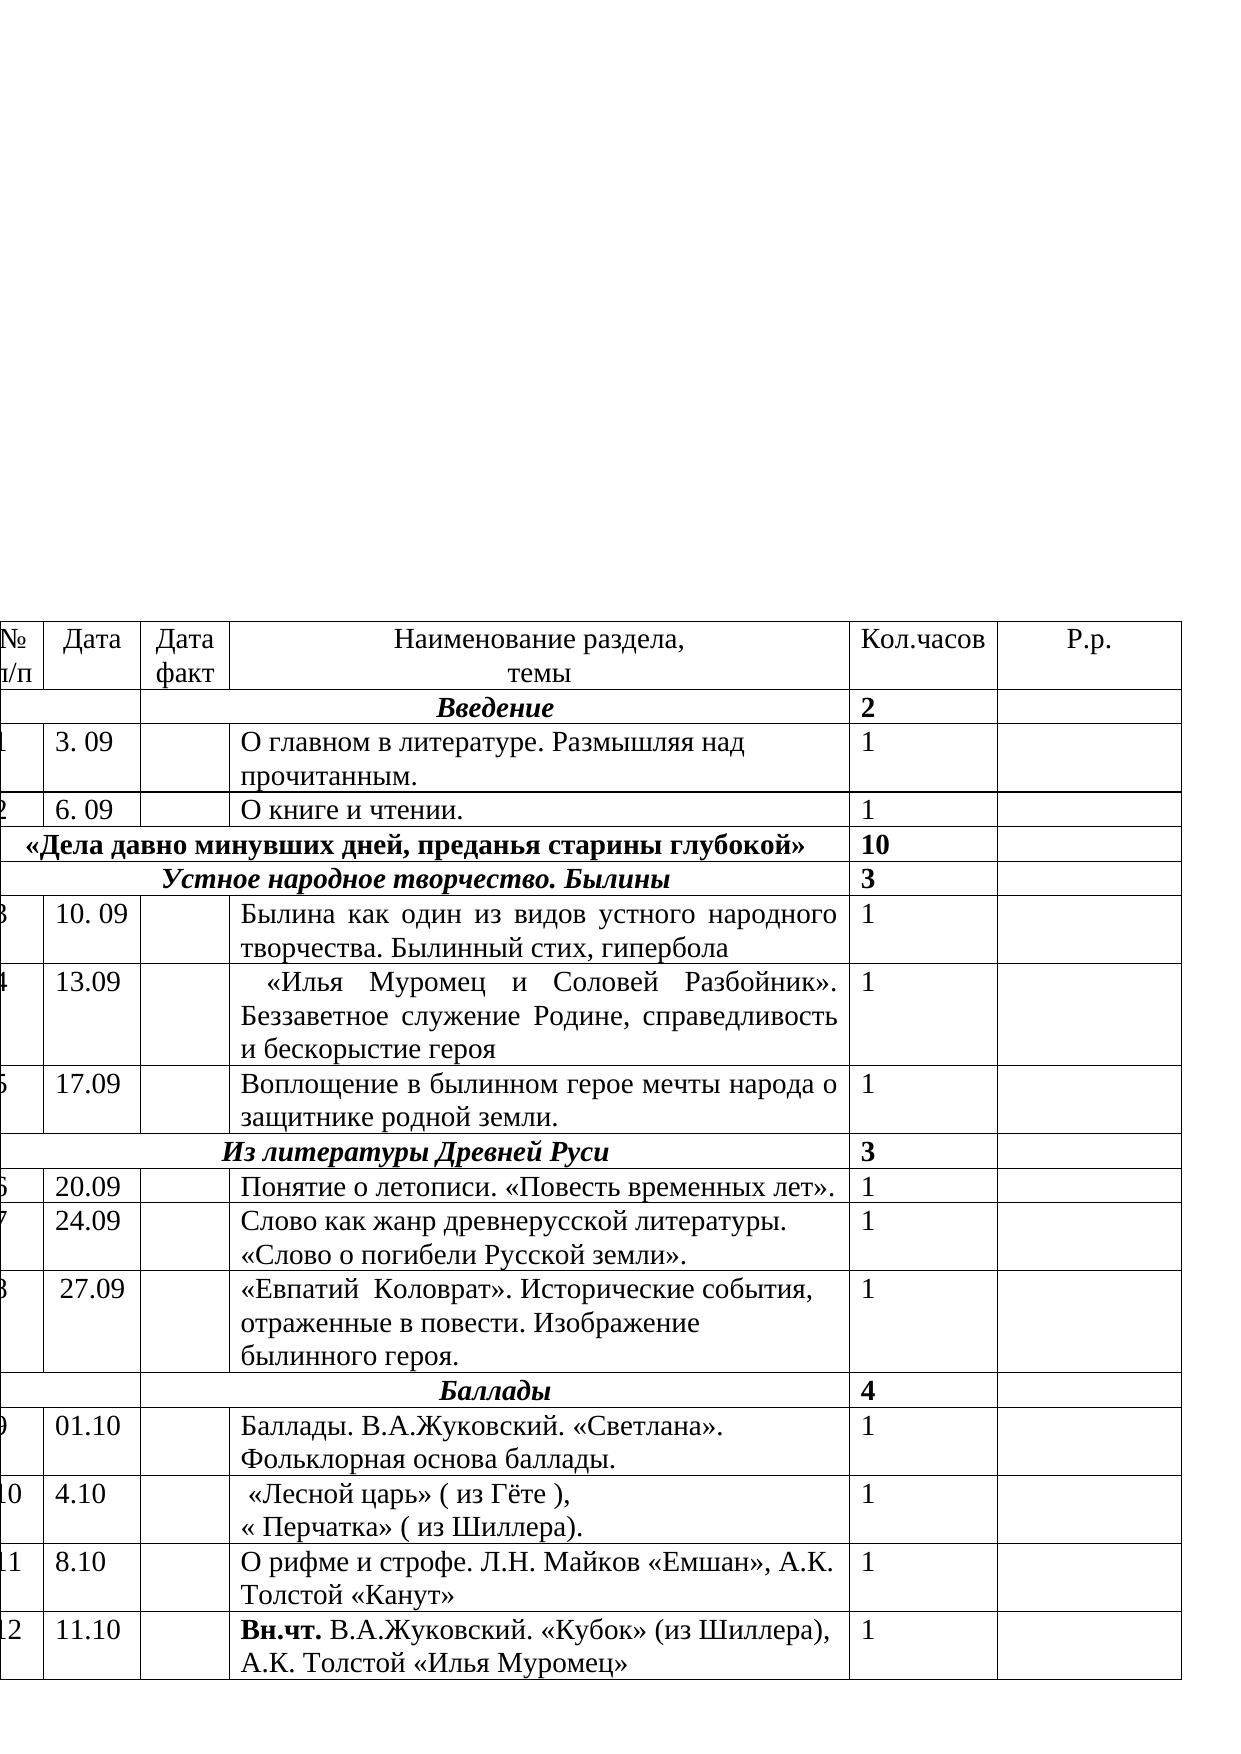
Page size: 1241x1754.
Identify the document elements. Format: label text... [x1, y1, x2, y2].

table_cell [1, 1373, 140, 1407]
table_cell 13.09 [44, 964, 140, 1065]
table_cell [998, 862, 1181, 895]
table_cell [998, 1134, 1181, 1168]
table_cell [998, 1203, 1181, 1270]
table_cell Понятие о летописи. «Повесть временных лет». [230, 1169, 849, 1202]
table_cell 1 [850, 896, 997, 963]
table_header Дата факт [141, 622, 229, 689]
table_cell 3 [1, 896, 43, 963]
table_cell 1 [1, 724, 43, 791]
table_cell Воплощение в былинном герое мечты народа о защитнике родной земли. [230, 1066, 849, 1133]
table_cell 3 [850, 862, 997, 895]
table_cell 6 [1, 1169, 43, 1202]
table_cell [1, 690, 140, 723]
table_cell [141, 896, 229, 963]
table_cell 1 [850, 1066, 997, 1133]
table_cell [141, 793, 229, 826]
table_cell Из литературы Древней Руси [1, 1134, 849, 1168]
table_cell 1 [850, 1408, 997, 1475]
table_cell 24.09 [44, 1203, 140, 1270]
table_cell [141, 1271, 229, 1372]
table_cell 3. 09 [44, 724, 140, 791]
table_cell 17.09 [44, 1066, 140, 1133]
table_cell [998, 896, 1181, 963]
table_cell [998, 1544, 1181, 1611]
table_cell 4.10 [44, 1476, 140, 1543]
table_cell 27.09 [44, 1271, 140, 1372]
table_cell 8.10 [44, 1544, 140, 1611]
table_cell 1 [850, 1203, 997, 1270]
table_cell «Евпатий Коловрат». Исторические события, отраженные в повести. Изображение былинного героя. [230, 1271, 849, 1372]
table_cell [141, 964, 229, 1065]
table_cell 6. 09 [44, 793, 140, 826]
table_cell 1 [850, 964, 997, 1065]
table_cell 1 [850, 1544, 997, 1611]
table_header Р.р. [998, 622, 1181, 689]
table_cell О книге и чтении. [230, 793, 849, 826]
table_cell [998, 827, 1181, 861]
table_cell [141, 724, 229, 791]
table_cell 3 [850, 1134, 997, 1168]
table_cell [998, 1271, 1181, 1372]
table_cell 8 [1, 1271, 43, 1372]
table_header Дата [44, 622, 140, 689]
table_cell [141, 1408, 229, 1475]
table_cell Баллады. В.А.Жуковский. «Светлана». Фольклорная основа баллады. [230, 1408, 849, 1475]
table_cell Устное народное творчество. Былины [1, 862, 849, 895]
table_cell [141, 1203, 229, 1270]
table_header Кол.часов [850, 622, 997, 689]
table_cell [141, 1476, 229, 1543]
table_cell 20.09 [44, 1169, 140, 1202]
table_cell «Дела давно минувших дней, преданья старины глубокой» [1, 827, 849, 861]
table_cell 2 [1, 793, 43, 826]
table_cell [998, 1373, 1181, 1407]
table_cell 01.10 [44, 1408, 140, 1475]
table_cell 11 [1, 1544, 43, 1611]
table_cell 7 [1, 1203, 43, 1270]
table_cell [998, 1612, 1181, 1679]
table_cell [998, 1169, 1181, 1202]
table_cell 12 [1, 1612, 43, 1679]
table_header № п/п [1, 622, 43, 689]
table_cell [998, 690, 1181, 723]
table_header Наименование раздела, темы [230, 622, 849, 689]
table_cell Слово как жанр древнерусской литературы. «Слово о погибели Русской земли». [230, 1203, 849, 1270]
table_cell Введение [141, 690, 849, 723]
table_cell [141, 1169, 229, 1202]
table_cell 4 [850, 1373, 997, 1407]
table_cell 1 [850, 1476, 997, 1543]
table_cell [998, 1476, 1181, 1543]
table_cell [998, 1066, 1181, 1133]
table_cell 10. 09 [44, 896, 140, 963]
table_cell [998, 793, 1181, 826]
table_cell 2 [850, 690, 997, 723]
table_cell 4 [1, 964, 43, 1065]
table_cell Баллады [141, 1373, 849, 1407]
table_cell О рифме и строфе. Л.Н. Майков «Емшан», А.К. Толстой «Канут» [230, 1544, 849, 1611]
table_cell 1 [850, 793, 997, 826]
table_cell 1 [850, 1271, 997, 1372]
table_cell [141, 1544, 229, 1611]
table_cell «Илья Муромец и Соловей Разбойник». Беззаветное служение Родине, справедливость и бескорыстие героя [230, 964, 849, 1065]
table_cell 1 [850, 1169, 997, 1202]
table_cell 10 [850, 827, 997, 861]
table_cell [998, 964, 1181, 1065]
table_cell 1 [850, 724, 997, 791]
table_cell 11.10 [44, 1612, 140, 1679]
table_cell [998, 1408, 1181, 1475]
table_cell Вн.чт. В.А.Жуковский. «Кубок» (из Шиллера), А.К. Толстой «Илья Муромец» [230, 1612, 849, 1679]
table_cell О главном в литературе. Размышляя над прочитанным. [230, 724, 849, 791]
table_cell [141, 1612, 229, 1679]
table_cell 5 [1, 1066, 43, 1133]
table_cell 9 [1, 1408, 43, 1475]
table_cell [998, 724, 1181, 791]
table_cell 10 [1, 1476, 43, 1543]
table_cell [141, 1066, 229, 1133]
table_cell 1 [850, 1612, 997, 1679]
table_cell «Лесной царь» ( из Гёте ), « Перчатка» ( из Шиллера). [230, 1476, 849, 1543]
table_cell Былина как один из видов устного народного творчества. Былинный стих, гипербола [230, 896, 849, 963]
